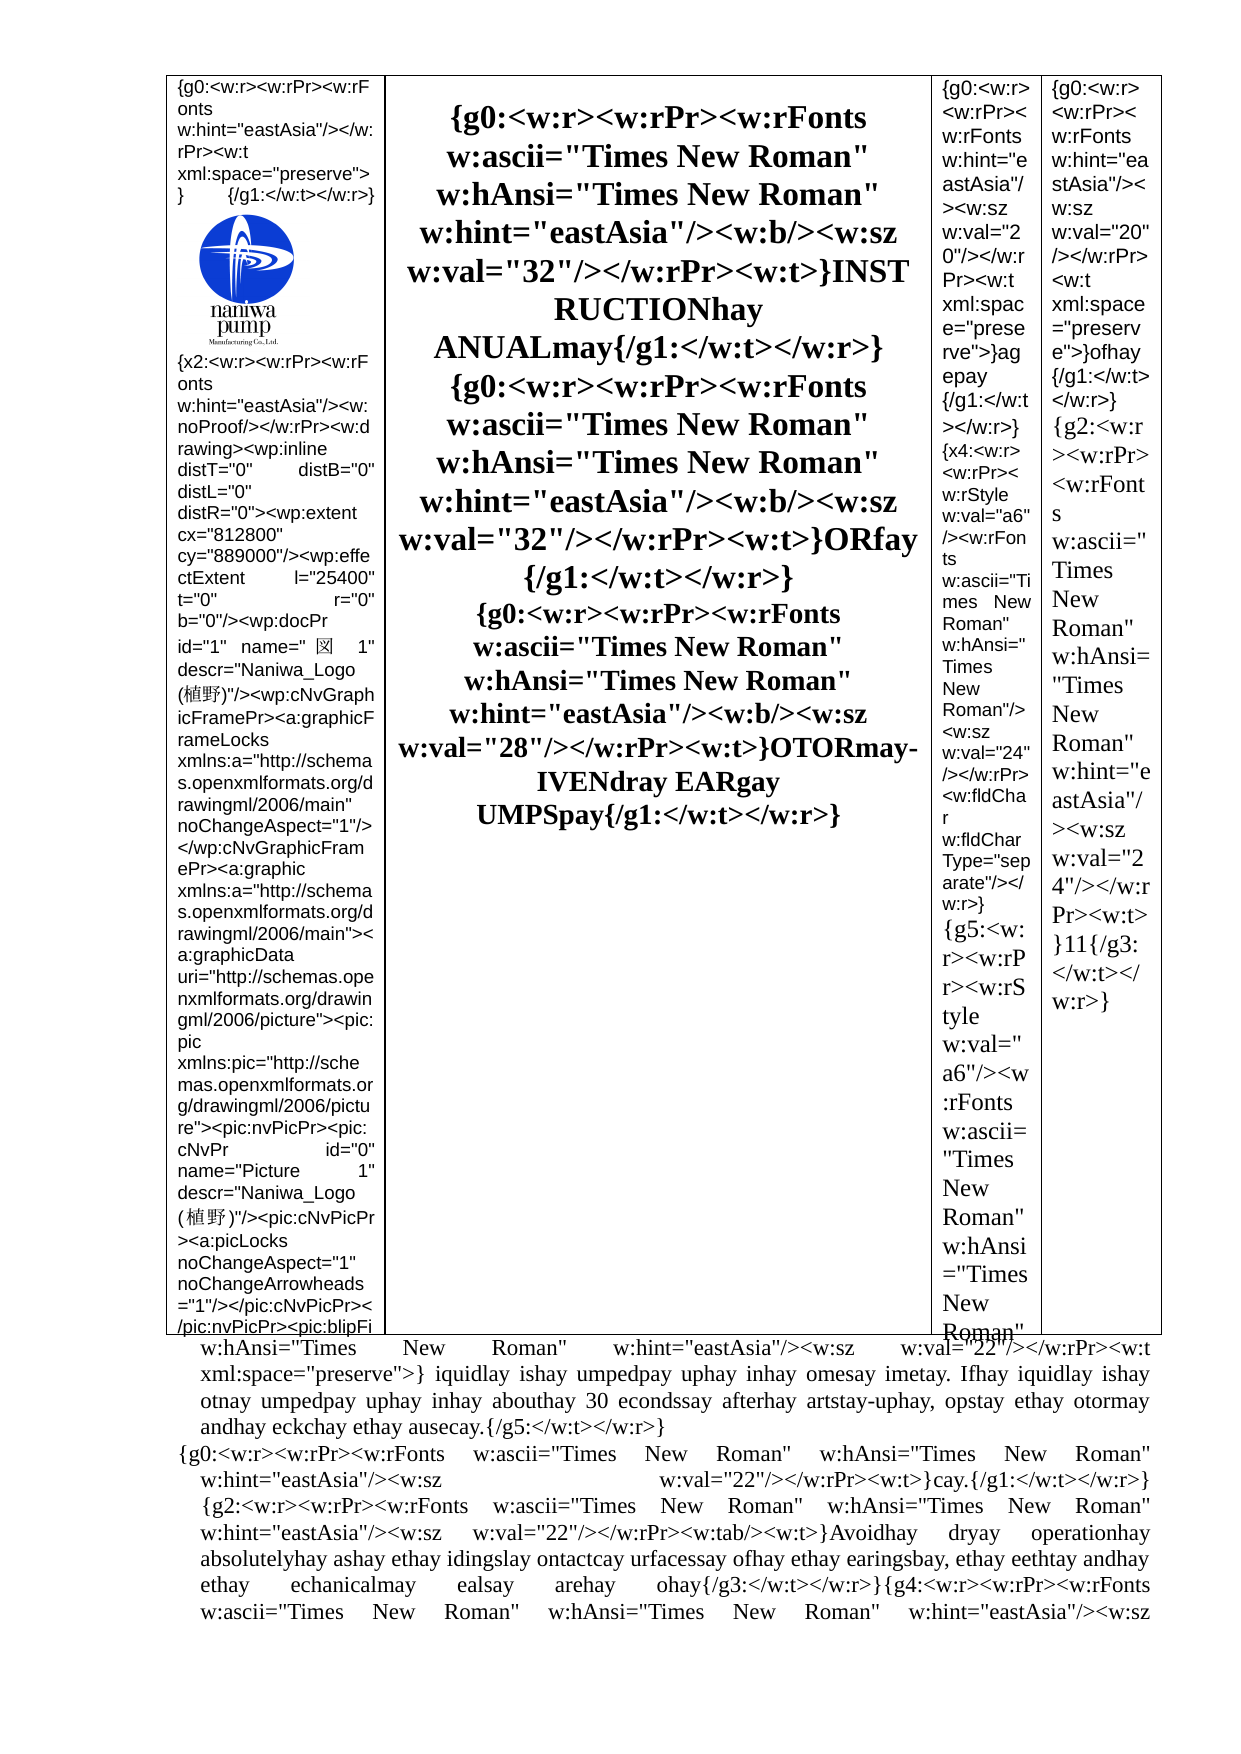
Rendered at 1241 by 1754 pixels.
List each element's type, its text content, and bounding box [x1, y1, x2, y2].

picture [177, 205, 311, 352]
text {g0:<w:r><w:rPr><w:rFonts w:ascii="Times New Roman" w:hAnsi="Times New Roman" w:hint="eastAsia"/><w:sz w:val="22"/></w:rPr><w:t>}bay.{/g1:</w:t></w:r>} {g2:<w:r><w:rPr><w:rFonts w:ascii="Times New Roman" w:hAnsi="Times New Roman" w:hint="eastAsia"/><w:sz w:val="22"/></w:rPr><w:tab/><w:t>}ightentay ethay airhay entvay ugplay (orhay ockcay) afterhay eedspay ashay isenray, andhay airhay ishay ischargedday omfray ethay airhay entvay andhay{/g3:</w:t></w:r>}{g4:<w:r><w:rPr><w:rFonts w:ascii="Times New Roman" w:hAnsi="Times New Roman" w:hint="eastAsia"/><w:sz w:val="22"/></w:rPr><w:t xml:space="preserve">} iquidlay ishay umpedpay uphay inhay omesay imetay. Ifhay iquidlay ishay otnay umpedpay uphay inhay abouthay 30 econdssay afterhay artstay-uphay, opstay ethay otormay andhay eckchay ethay ausecay.{/g5:</w:t></w:r>} [177, 1335, 1152, 1439]
text {g0:<w:r><w:rPr><w:rFonts w:ascii="Times New Roman" w:hAnsi="Times New Roman" w:hint="eastAsia"/><w:sz w:val="22"/></w:rPr><w:t>}cay.{/g1:</w:t></w:r>} {g2:<w:r><w:rPr><w:rFonts w:ascii="Times New Roman" w:hAnsi="Times New Roman" w:hint="eastAsia"/><w:sz w:val="22"/></w:rPr><w:tab/><w:t>}Avoidhay dryay operationhay absolutelyhay ashay ethay idingslay ontactcay urfacessay ofhay ethay earingsbay, ethay eethtay andhay ethay echanicalmay ealsay arehay ohay{/g3:</w:t></w:r>}{g4:<w:r><w:rPr><w:rFonts w:ascii="Times New Roman" w:hAnsi="Times New Roman" w:hint="eastAsia"/><w:sz w:val="22"/></w:rPr><w:t>}fay elfsay-ubricationlay onstructioncay.{/g5:</w:t></w:r>} [177, 1439, 1152, 1624]
